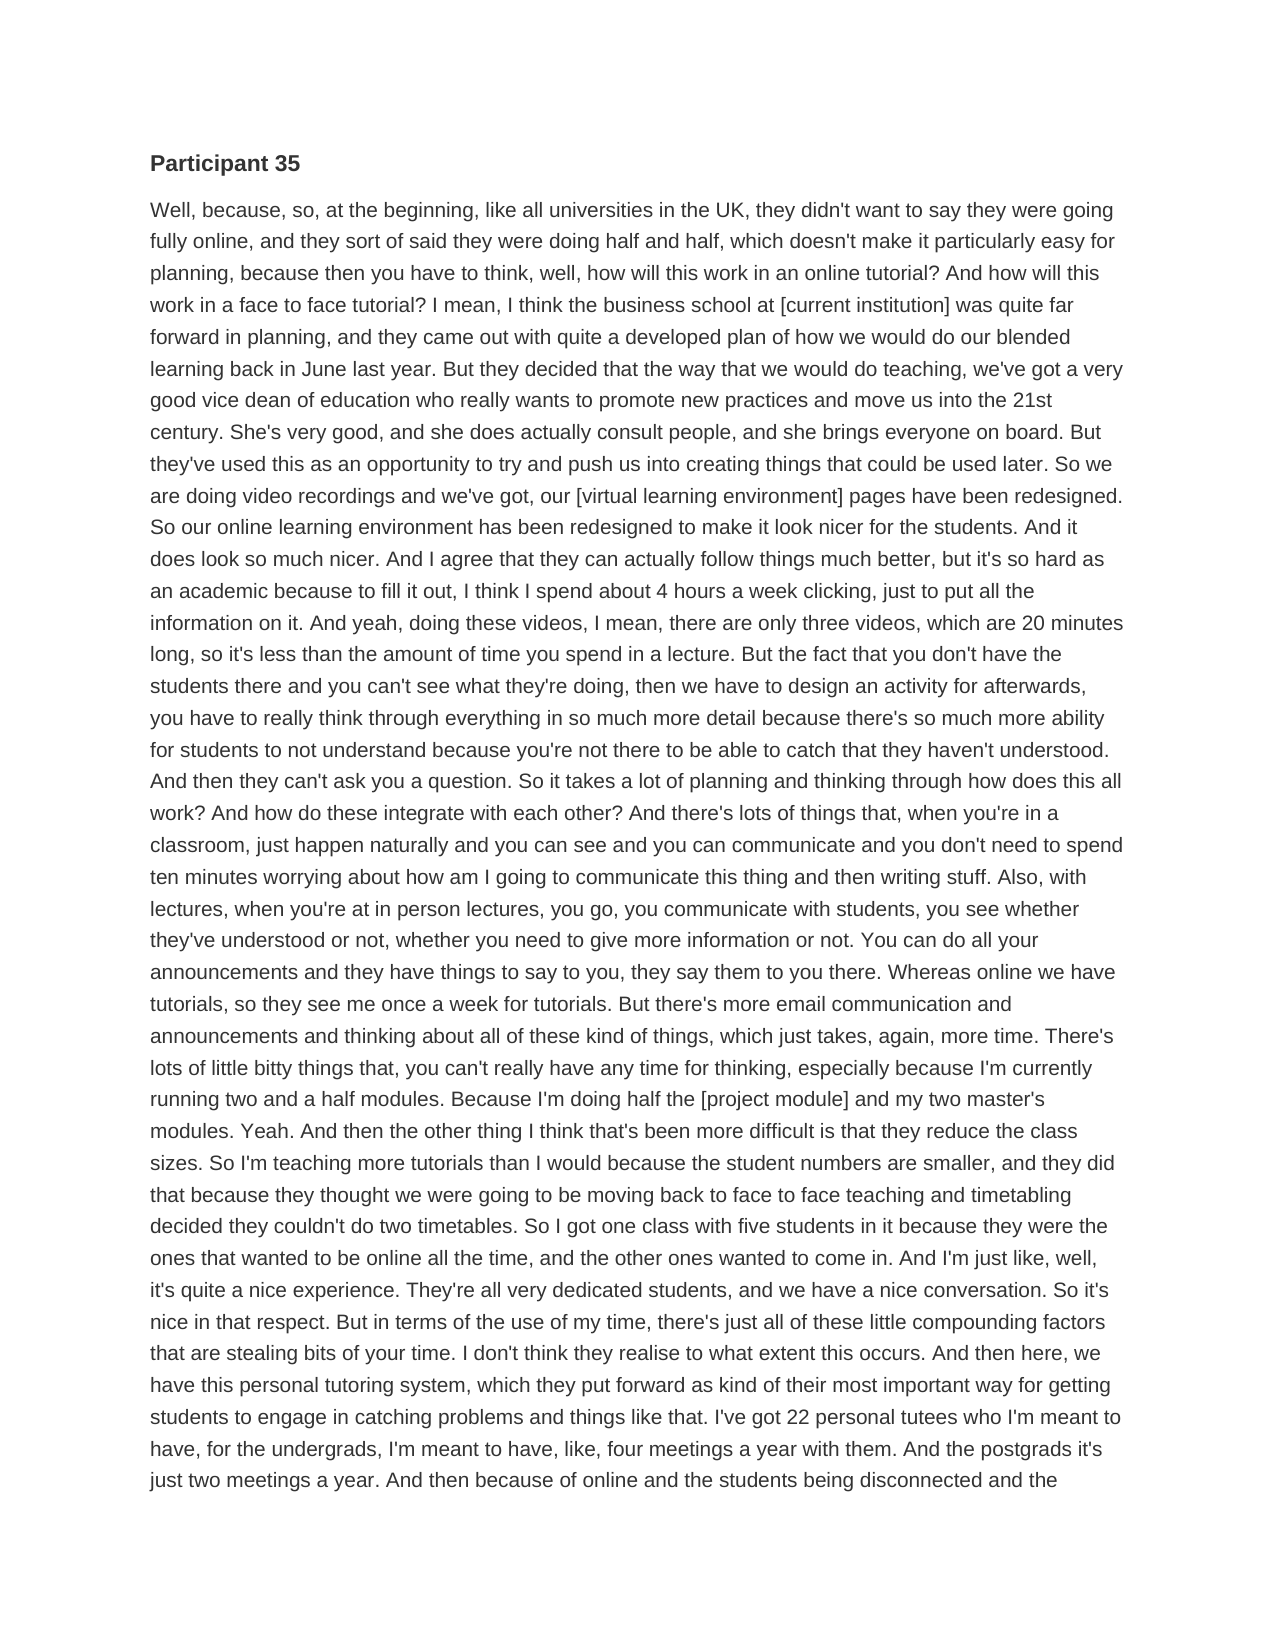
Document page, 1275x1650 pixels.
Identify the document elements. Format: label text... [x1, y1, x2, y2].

subtitle Participant 35 [150, 150, 1125, 176]
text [150, 197, 1125, 1492]
